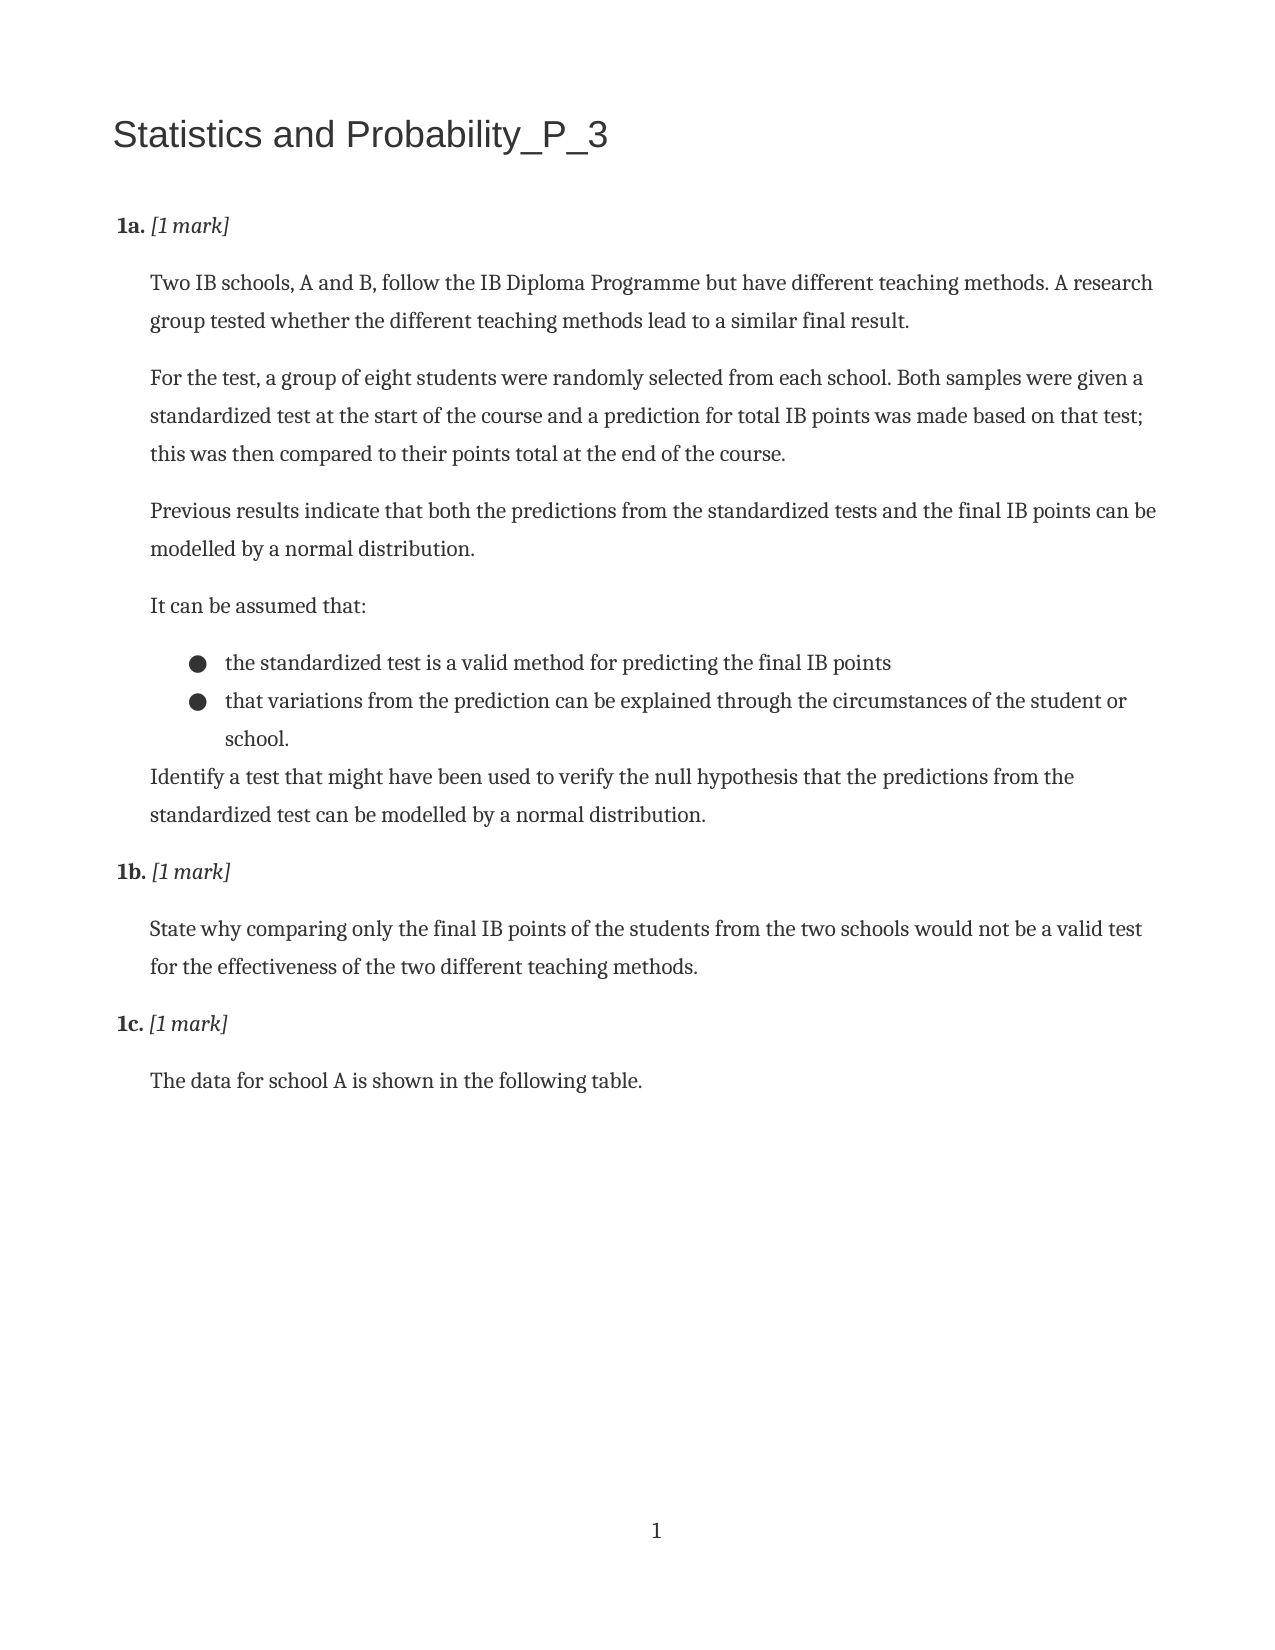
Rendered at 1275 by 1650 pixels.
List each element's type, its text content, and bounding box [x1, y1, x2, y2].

list the standardized test is a valid method for predicting the final IB points [188, 649, 1162, 676]
text 1b. [1 mark] [112, 859, 1162, 885]
text 1c. [1 mark] [112, 1011, 1162, 1037]
text Previous results indicate that both the predictions from the standardized tests and the final IB points can be modelled by a normal distribution. [150, 497, 1162, 562]
text State why comparing only the final IB points of the students from the two schools would not be a valid test for the effectiveness of the two different teaching methods. [150, 916, 1162, 980]
text It can be assumed that: [150, 592, 1162, 619]
text Two IB schools, A and B, follow the IB Diploma Programme but have different teaching methods. A research group tested whether the different teaching methods lead to a similar final result. [150, 269, 1162, 334]
text Identify a test that might have been used to verify the null hypothesis that the predictions from the standardized test can be modelled by a normal distribution. [150, 764, 1162, 828]
text The data for school A is shown in the following table. [150, 1067, 1162, 1094]
text 1a. [1 mark] [112, 212, 1162, 239]
subtitle Statistics and Probability_P_3 [112, 112, 1162, 156]
text For the test, a group of eight students were randomly selected from each school. Both samples were given a standardized test at the start of the course and a prediction for total IB points was made based on that test; this was then compared to their points total at the end of the course. [150, 364, 1162, 467]
list that variations from the prediction can be explained through the circumstances of the student or school. [188, 687, 1162, 752]
